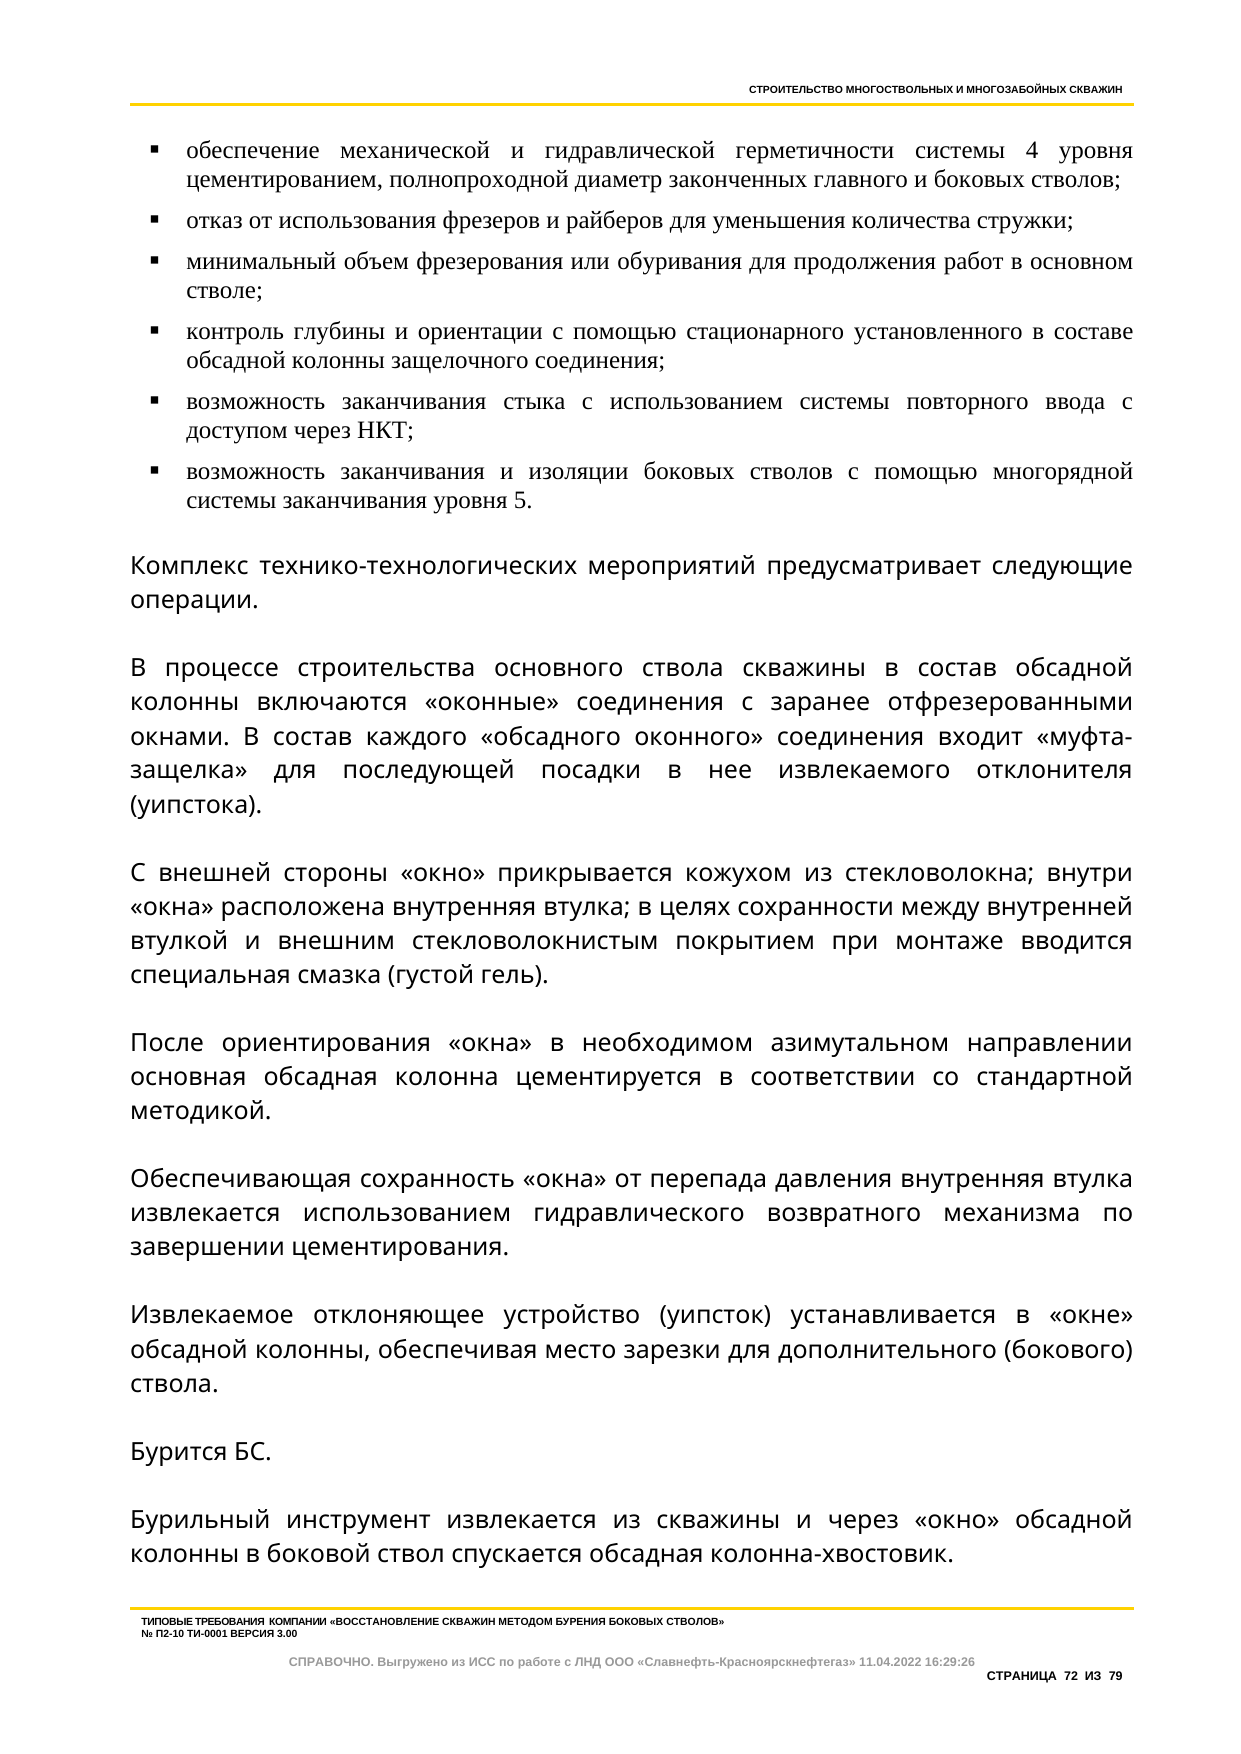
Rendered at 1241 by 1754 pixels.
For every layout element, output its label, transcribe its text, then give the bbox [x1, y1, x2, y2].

list контроль глубины и ориентации с помощью стационарного установленного в составе обсадной колонны защелочного соединения; [149, 316, 1134, 374]
text Комплекс технико-технологических мероприятий предусматривает следующие операции. [130, 548, 1134, 616]
text Бурится БС. [130, 1433, 1134, 1467]
text В процессе строительства основного ствола скважины в состав обсадной колонны включаются «оконные» соединения с заранее отфрезерованными окнами. В состав каждого «обсадного оконного» соединения входит «муфта-защелка» для последующей посадки в нее извлекаемого отклонителя (уипстока). [130, 650, 1134, 820]
text С внешней стороны «окно» прикрывается кожухом из стекловолокна; внутри «окна» расположена внутренняя втулка; в целях сохранности между внутренней втулкой и внешним стекловолокнистым покрытием при монтаже вводится специальная смазка (густой гель). [130, 854, 1134, 991]
list обеспечение механической и гидравлической герметичности системы 4 уровня цементированием, полнопроходной диаметр законченных главного и боковых стволов; [149, 135, 1134, 192]
list возможность заканчивания и изоляции боковых стволов с помощью многорядной системы заканчивания уровня 5. [149, 456, 1134, 514]
text Извлекаемое отклоняющее устройство (уипсток) устанавливается в «окне» обсадной колонны, обеспечивая место зарезки для дополнительного (бокового) ствола. [130, 1297, 1134, 1399]
text После ориентирования «окна» в необходимом азимутальном направлении основная обсадная колонна цементируется в соответствии со стандартной методикой. [130, 1025, 1134, 1127]
text Обеспечивающая сохранность «окна» от перепада давления внутренняя втулка извлекается использованием гидравлического возвратного механизма по завершении цементирования. [130, 1161, 1134, 1263]
list возможность заканчивания стыка с использованием системы повторного ввода с доступом через НКТ; [149, 386, 1134, 444]
text Бурильный инструмент извлекается из скважины и через «окно» обсадной колонны в боковой ствол спускается обсадная колонна-хвостовик. [130, 1502, 1134, 1570]
list минимальный объем фрезерования или обуривания для продолжения работ в основном стволе; [149, 246, 1134, 304]
list отказ от использования фрезеров и райберов для уменьшения количества стружки; [149, 205, 1134, 234]
